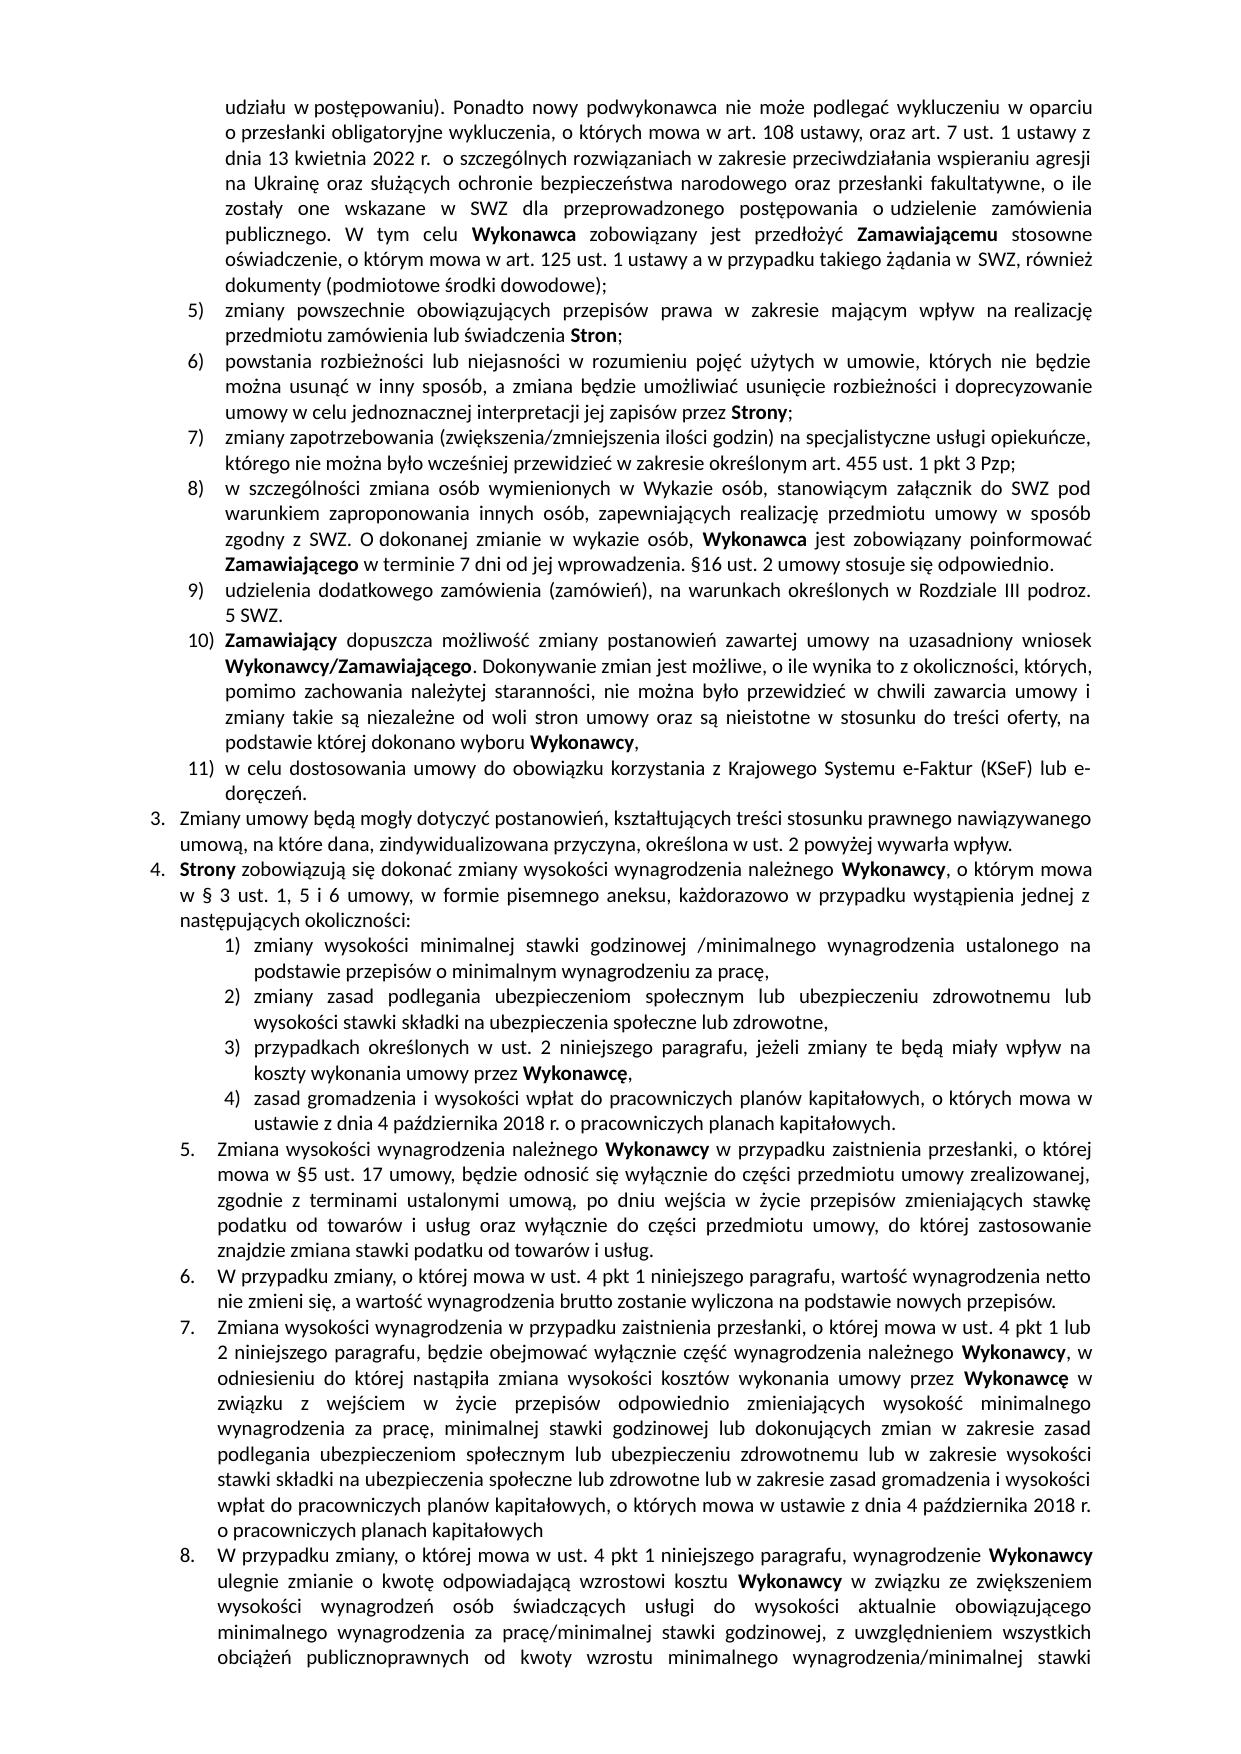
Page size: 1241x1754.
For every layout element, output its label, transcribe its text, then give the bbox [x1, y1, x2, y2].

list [179, 1543, 1092, 1670]
list zmiany zapotrzebowania (zwiększenia/zmniejszenia ilości godzin) na specjalistyczne usługi opiekuńcze, którego nie można było wcześniej przewidzieć w zakresie określonym art. 455 ust. 1 pkt 3 Pzp; [187, 424, 1092, 475]
list zmiany zasad podlegania ubezpieczeniom społecznym lub ubezpieczeniu zdrowotnemu lub wysokości stawki składki na ubezpieczenia społeczne lub zdrowotne, [224, 983, 1092, 1034]
list W przypadku zmiany, o której mowa w ust. 4 pkt 1 niniejszego paragrafu, wartość wynagrodzenia netto nie zmieni się, a wartość wynagrodzenia brutto zostanie wyliczona na podstawie nowych przepisów. [179, 1263, 1092, 1314]
list przypadkach określonych w ust. 2 niniejszego paragrafu, jeżeli zmiany te będą miały wpływ na koszty wykonania umowy przez Wykonawcę, [224, 1034, 1092, 1085]
list udzielenia dodatkowego zamówienia (zamówień), na warunkach określonych w Rozdziale III podroz. 5 SWZ. [187, 577, 1092, 628]
list Zmiana wysokości wynagrodzenia w przypadku zaistnienia przesłanki, o której mowa w ust. 4 pkt 1 lub 2 niniejszego paragrafu, będzie obejmować wyłącznie część wynagrodzenia należnego Wykonawcy, w odniesieniu do której nastąpiła zmiana wysokości kosztów wykonania umowy przez Wykonawcę w związku z wejściem w życie przepisów odpowiednio zmieniających wysokość minimalnego wynagrodzenia za pracę, minimalnej stawki godzinowej lub dokonujących zmian w zakresie zasad podlegania ubezpieczeniom społecznym lub ubezpieczeniu zdrowotnemu lub w zakresie wysokości stawki składki na ubezpieczenia społeczne lub zdrowotne lub w zakresie zasad gromadzenia i wysokości wpłat do pracowniczych planów kapitałowych, o których mowa w ustawie z dnia 4 października 2018 r. o pracowniczych planach kapitałowych [179, 1314, 1092, 1543]
list zmiany powszechnie obowiązujących przepisów prawa w zakresie mającym wpływ na realizację przedmiotu zamówienia lub świadczenia Stron; [187, 297, 1092, 348]
list w szczególności zmiana osób wymienionych w Wykazie osób, stanowiącym załącznik do SWZ pod warunkiem zaproponowania innych osób, zapewniających realizację przedmiotu umowy w sposób zgodny z SWZ. O dokonanej zmianie w wykazie osób, Wykonawca jest zobowiązany poinformować Zamawiającego w terminie 7 dni od jej wprowadzenia. §16 ust. 2 umowy stosuje się odpowiednio. [187, 475, 1092, 577]
list zasad gromadzenia i wysokości wpłat do pracowniczych planów kapitałowych, o których mowa w ustawie z dnia 4 października 2018 r. o pracowniczych planach kapitałowych. [224, 1085, 1092, 1136]
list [187, 94, 1092, 297]
list Zamawiający dopuszcza możliwość zmiany postanowień zawartej umowy na uzasadniony wniosek Wykonawcy/Zamawiającego. Dokonywanie zmian jest możliwe, o ile wynika to z okoliczności, których, pomimo zachowania należytej staranności, nie można było przewidzieć w chwili zawarcia umowy i zmiany takie są niezależne od woli stron umowy oraz są nieistotne w stosunku do treści oferty, na podstawie której dokonano wyboru Wykonawcy, [187, 628, 1092, 755]
list Strony zobowiązują się dokonać zmiany wysokości wynagrodzenia należnego Wykonawcy, o którym mowa w § 3 ust. 1, 5 i 6 umowy, w formie pisemnego aneksu, każdorazowo w przypadku wystąpienia jednej z następujących okoliczności: [150, 856, 1092, 933]
list Zmiany umowy będą mogły dotyczyć postanowień, kształtujących treści stosunku prawnego nawiązywanego umową, na które dana, zindywidualizowana przyczyna, określona w ust. 2 powyżej wywarła wpływ. [150, 806, 1092, 856]
list powstania rozbieżności lub niejasności w rozumieniu pojęć użytych w umowie, których nie będzie można usunąć w inny sposób, a zmiana będzie umożliwiać usunięcie rozbieżności i doprecyzowanie umowy w celu jednoznacznej interpretacji jej zapisów przez Strony; [187, 348, 1092, 424]
list Zmiana wysokości wynagrodzenia należnego Wykonawcy w przypadku zaistnienia przesłanki, o której mowa w §5 ust. 17 umowy, będzie odnosić się wyłącznie do części przedmiotu umowy zrealizowanej, zgodnie z terminami ustalonymi umową, po dniu wejścia w życie przepisów zmieniających stawkę podatku od towarów i usług oraz wyłącznie do części przedmiotu umowy, do której zastosowanie znajdzie zmiana stawki podatku od towarów i usług. [179, 1136, 1092, 1263]
list zmiany wysokości minimalnej stawki godzinowej /minimalnego wynagrodzenia ustalonego na podstawie przepisów o minimalnym wynagrodzeniu za pracę, [224, 933, 1092, 983]
list w celu dostosowania umowy do obowiązku korzystania z Krajowego Systemu e-Faktur (KSeF) lub e-doręczeń. [187, 755, 1092, 806]
